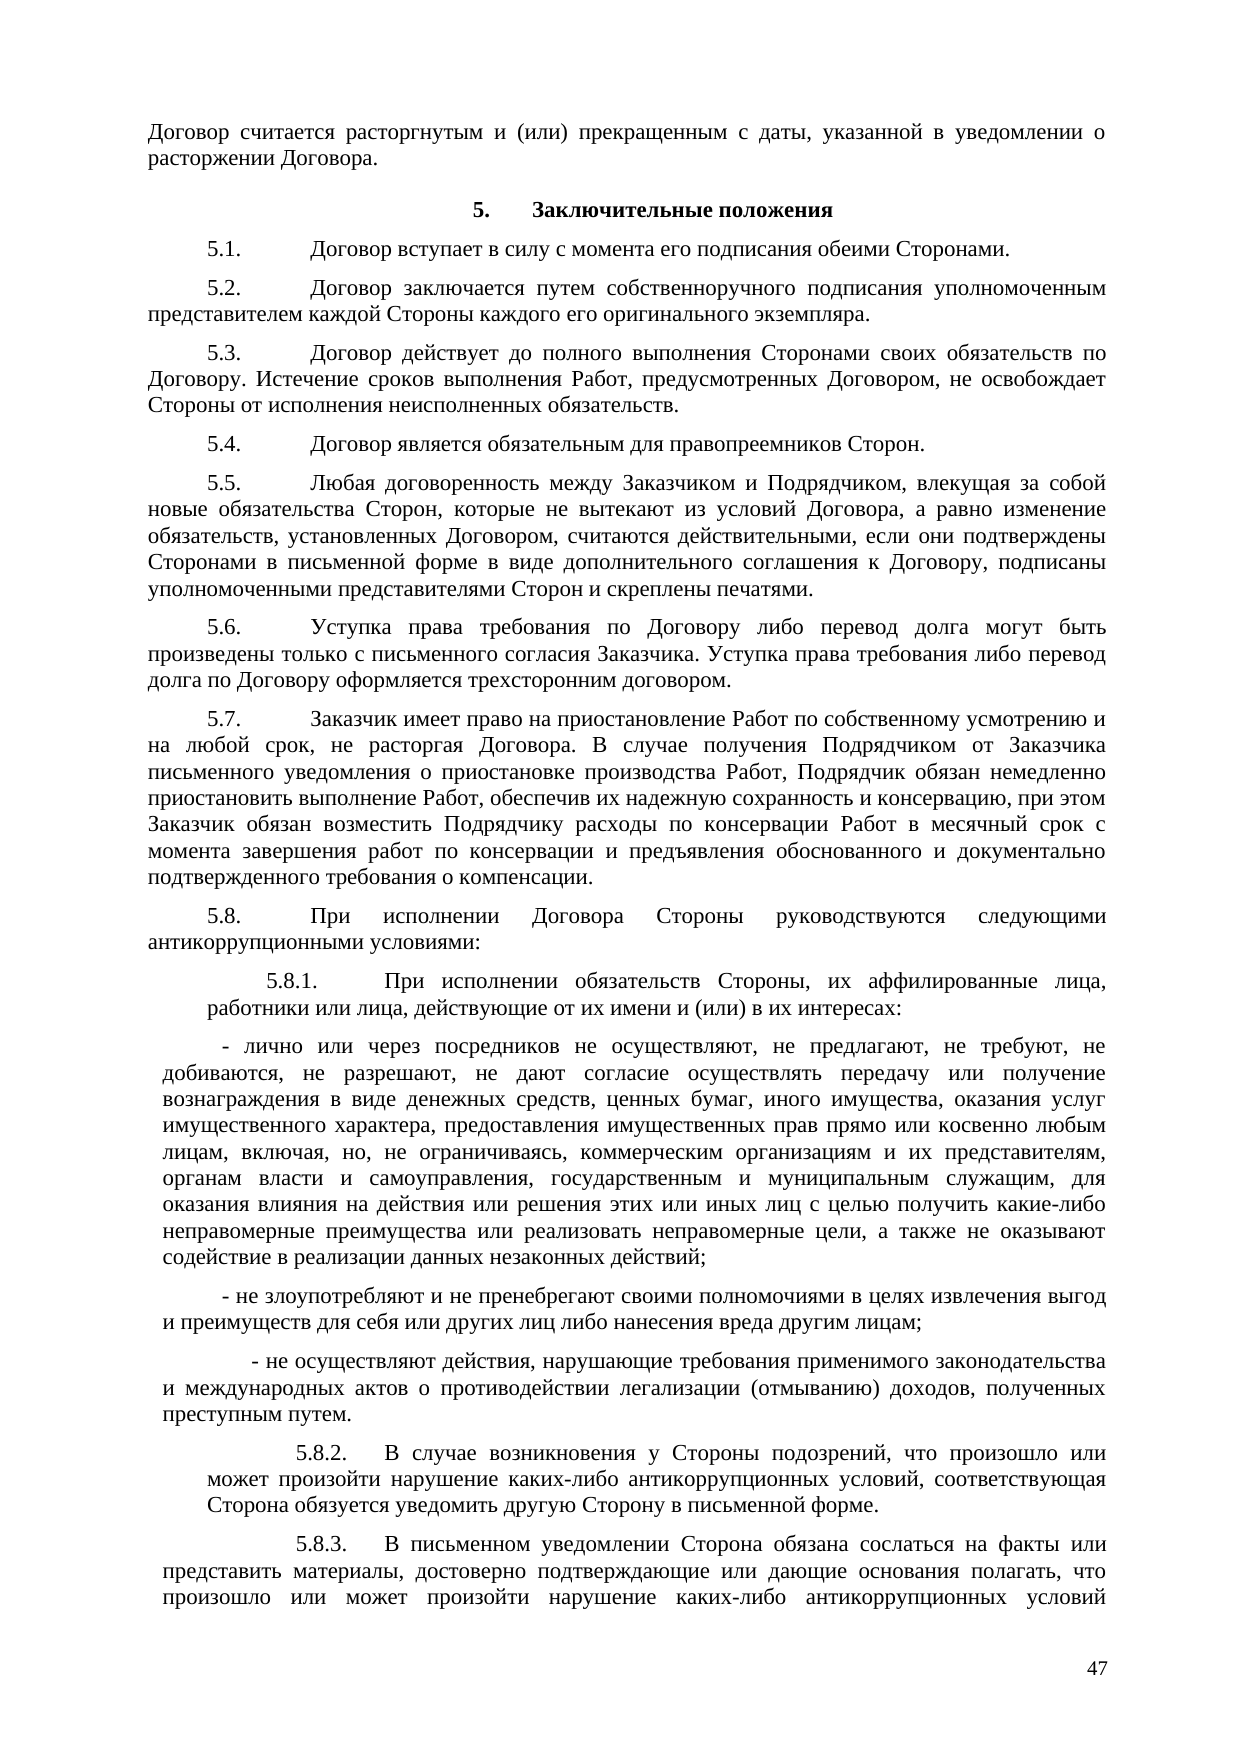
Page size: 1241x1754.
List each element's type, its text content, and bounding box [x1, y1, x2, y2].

text При исполнении Договора Стороны руководствуются следующими антикоррупционными условиями: [148, 902, 1107, 955]
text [162, 1530, 1107, 1609]
text Любая договоренность между Заказчиком и Подрядчиком, влекущая за собой новые обязательства Сторон, которые не вытекают из условий Договора, а равно изменение обязательств, установленных Договором, считаются действительными, если они подтверждены Сторонами в письменной форме в виде дополнительного соглашения к Договору, подписаны уполномоченными представителями Сторон и скреплены печатями. [148, 469, 1107, 601]
text - не злоупотребляют и не пренебрегают своими полномочиями в целях извлечения выгод и преимуществ для себя или других лиц либо нанесения вреда другим лицам; [162, 1282, 1107, 1335]
text Договор вступает в силу с момента его подписания обеими Сторонами. [148, 235, 1107, 261]
text В случае возникновения у Стороны подозрений, что произошло или может произойти нарушение каких-либо антикоррупционных условий, соответствующая Сторона обязуется уведомить другую Сторону в письменной форме. [207, 1439, 1107, 1518]
text Заказчик имеет право на приостановление Работ по собственному усмотрению и на любой срок, не расторгая Договора. В случае получения Подрядчиком от Заказчика письменного уведомления о приостановке производства Работ, Подрядчик обязан немедленно приостановить выполнение Работ, обеспечив их надежную сохранность и консервацию, при этом Заказчик обязан возместить Подрядчику расходы по консервации Работ в месячный срок с момента завершения работ по консервации и предъявления обоснованного и документально подтвержденного требования о компенсации. [148, 705, 1107, 889]
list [148, 118, 1107, 171]
text - лично или через посредников не осуществляют, не предлагают, не требуют, не добиваются, не разрешают, не дают согласие осуществлять передачу или получение вознаграждения в виде денежных средств, ценных бумаг, иного имущества, оказания услуг имущественного характера, предоставления имущественных прав прямо или косвенно любым лицам, включая, но, не ограничиваясь, коммерческим организациям и их представителям, органам власти и самоуправления, государственным и муниципальным служащим, для оказания влияния на действия или решения этих или иных лиц с целью получить какие-либо неправомерные преимущества или реализовать неправомерные цели, а также не оказывают содействие в реализации данных незаконных действий; [162, 1032, 1107, 1269]
text Договор заключается путем собственноручного подписания уполномоченным представителем каждой Стороны каждого его оригинального экземпляра. [148, 273, 1107, 326]
text При исполнении обязательств Стороны, их аффилированные лица, работники или лица, действующие от их имени и (или) в их интересах: [207, 967, 1107, 1020]
text - не осуществляют действия, нарушающие требования применимого законодательства и международных актов о противодействии легализации (отмыванию) доходов, полученных преступным путем. [162, 1347, 1107, 1426]
text Договор является обязательным для правопреемников Сторон. [148, 430, 1107, 457]
text Уступка права требования по Договору либо перевод долга могут быть произведены только с письменного согласия Заказчика. Уступка права требования либо перевод долга по Договору оформляется трехсторонним договором. [148, 613, 1107, 692]
text Договор действует до полного выполнения Сторонами своих обязательств по Договору. Истечение сроков выполнения Работ, предусмотренных Договором, не освобождает Стороны от исполнения неисполненных обязательств. [148, 339, 1107, 418]
text Заключительные положения [443, 196, 1107, 222]
